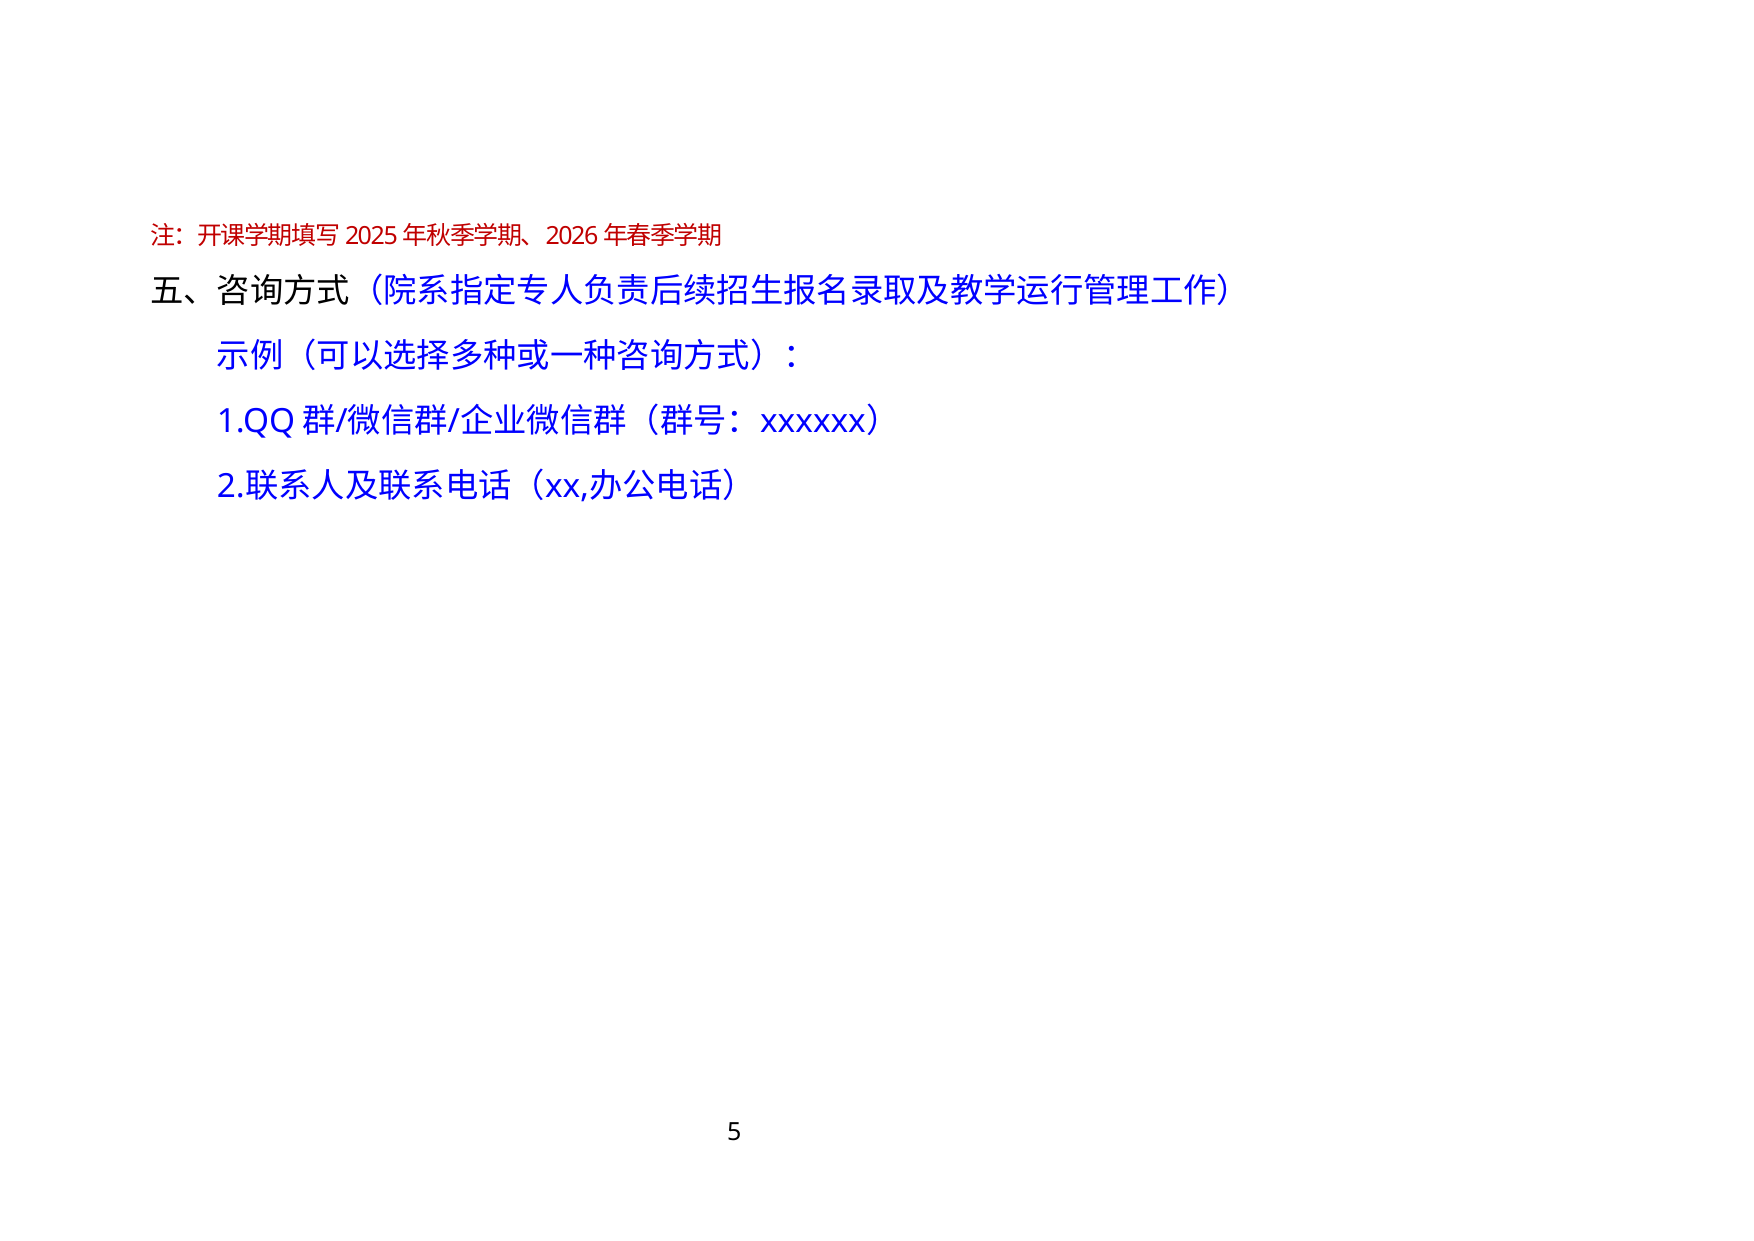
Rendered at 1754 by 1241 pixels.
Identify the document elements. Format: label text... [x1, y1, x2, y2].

text 示例（可以选择多种或一种咨询方式）： [150, 321, 1604, 386]
text 注：开课学期填写2025年秋季学期、2026年春季学期 [150, 198, 1604, 256]
text 1.QQ群/微信群/企业微信群（群号：xxxxxx） [150, 386, 1604, 451]
text 五、咨询方式（院系指定专人负责后续招生报名录取及教学运行管理工作） [150, 256, 1604, 321]
text 2.联系人及联系电话（xx,办公电话） [150, 451, 1604, 516]
